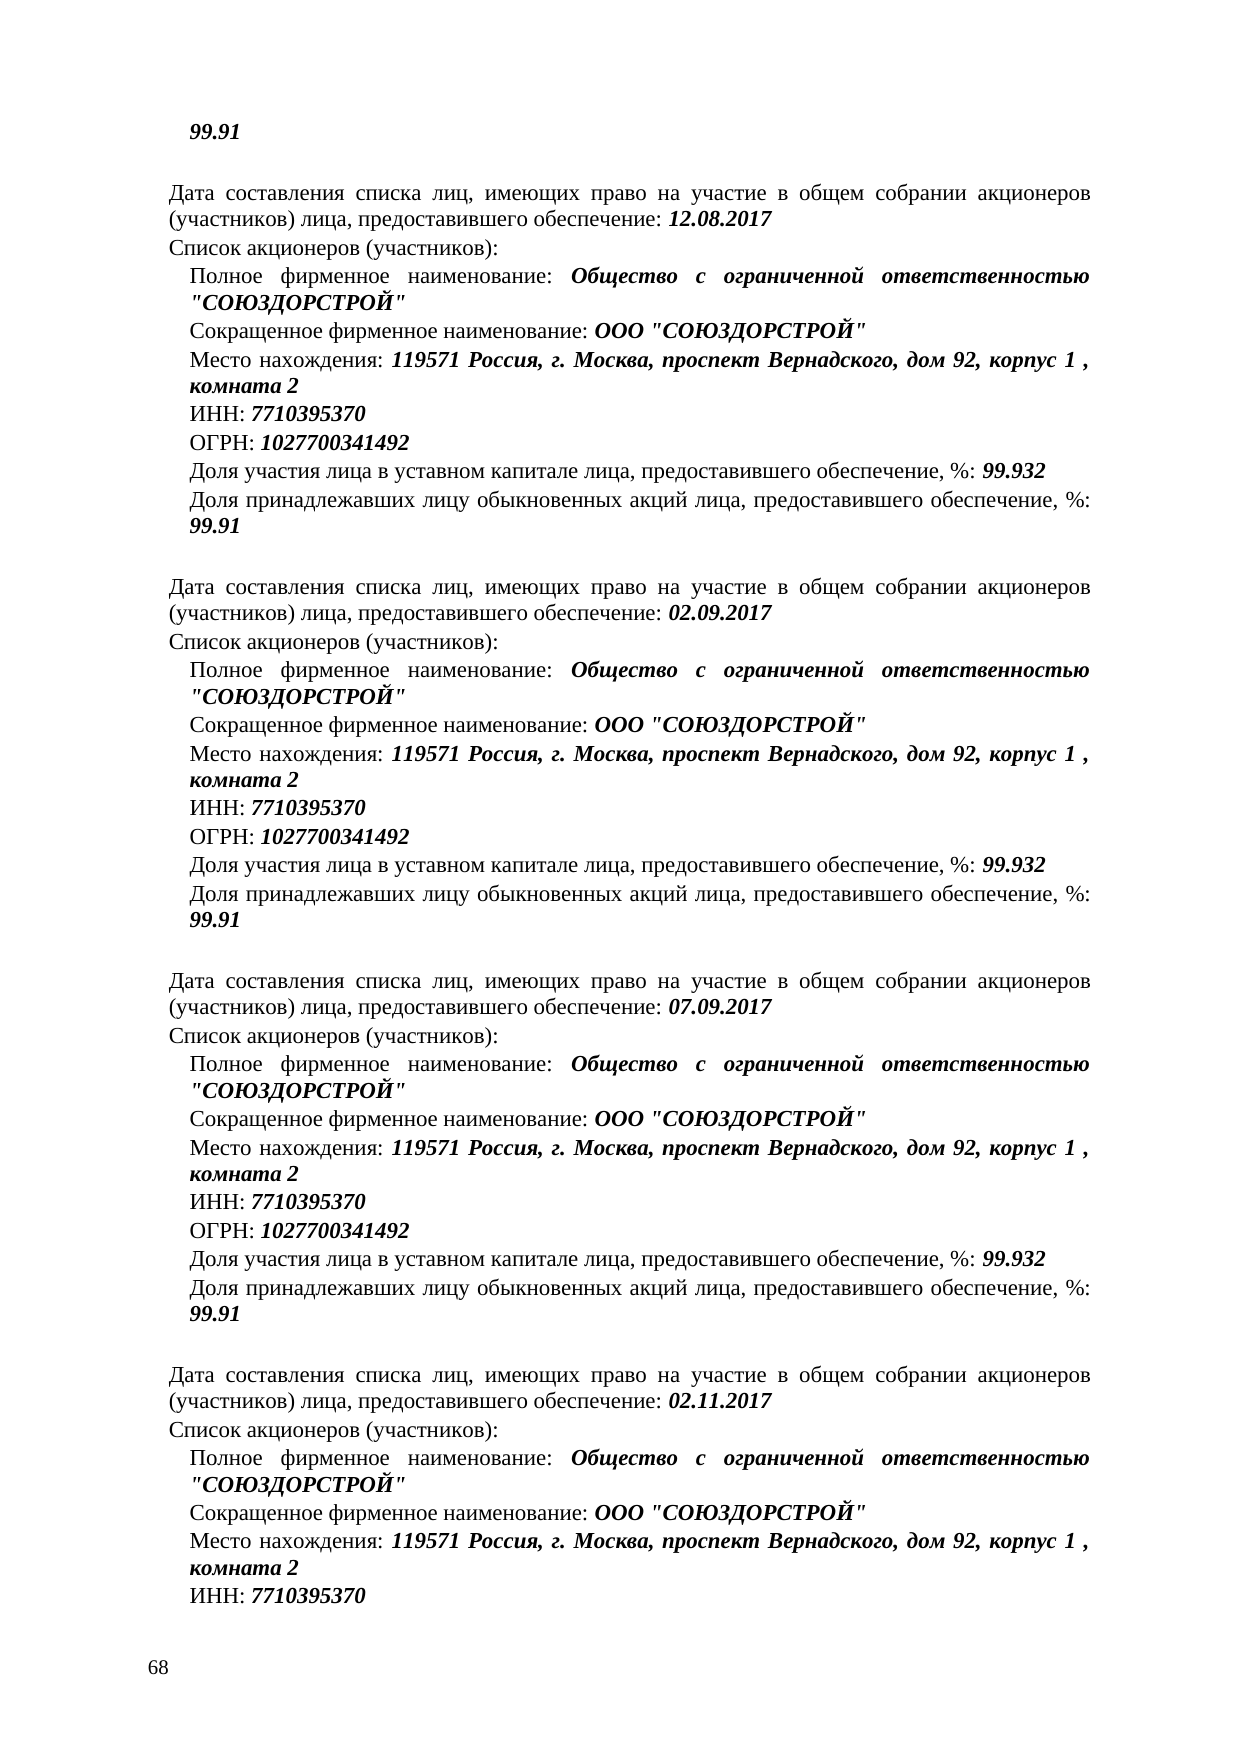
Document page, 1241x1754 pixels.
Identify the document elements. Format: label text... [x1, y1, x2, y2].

text Место нахождения: 119571 Россия, г. Москва, проспект Вернадского, дом 92, корпус 1 , комната 2 [189, 1133, 1092, 1186]
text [189, 118, 1092, 144]
text Доля участия лица в уставном капитале лица, предоставившего обеспечение, %: 99.932 [189, 1245, 1092, 1272]
text Место нахождения: 119571 Россия, г. Москва, проспект Вернадского, дом 92, корпус 1 , комната 2 [189, 346, 1092, 398]
text Доля участия лица в уставном капитале лица, предоставившего обеспечение, %: 99.932 [189, 851, 1092, 878]
text ИНН: 7710395370 [189, 1188, 1092, 1215]
text ИНН: 7710395370 [189, 794, 1092, 821]
text ИНН: 7710395370 [189, 400, 1092, 427]
text Место нахождения: 119571 Россия, г. Москва, проспект Вернадского, дом 92, корпус 1 , комната 2 [189, 739, 1092, 792]
text Сокращенное фирменное наименование: ООО "СОЮЗДОРСТРОЙ" [189, 317, 1092, 343]
text Доля участия лица в уставном капитале лица, предоставившего обеспечение, %: 99.932 [189, 457, 1092, 484]
text Список акционеров (участников): [168, 628, 1092, 654]
text Сокращенное фирменное наименование: ООО "СОЮЗДОРСТРОЙ" [189, 1105, 1092, 1131]
text ИНН: 7710395370 [189, 1582, 1092, 1609]
text Список акционеров (участников): [168, 1416, 1092, 1442]
text Полное фирменное наименование: Общество с ограниченной ответственностью "СОЮЗДОРСТРОЙ" [189, 262, 1092, 315]
text Доля принадлежавших лицу обыкновенных акций лица, предоставившего обеспечение, %: 99.91 [189, 880, 1092, 932]
text Список акционеров (участников): [168, 1022, 1092, 1048]
text ОГРН: 1027700341492 [189, 1217, 1092, 1243]
text Сокращенное фирменное наименование: ООО "СОЮЗДОРСТРОЙ" [189, 711, 1092, 737]
text Полное фирменное наименование: Общество с ограниченной ответственностью "СОЮЗДОРСТРОЙ" [189, 1444, 1092, 1497]
text Дата составления списка лиц, имеющих право на участие в общем собрании акционеров (участников) лица, предоставившего обеспечение: 02.11.2017 [168, 1361, 1092, 1414]
text ОГРН: 1027700341492 [189, 429, 1092, 455]
text Дата составления списка лиц, имеющих право на участие в общем собрании акционеров (участников) лица, предоставившего обеспечение: 02.09.2017 [168, 573, 1092, 626]
text Дата составления списка лиц, имеющих право на участие в общем собрании акционеров (участников) лица, предоставившего обеспечение: 12.08.2017 [168, 179, 1092, 232]
text Доля принадлежавших лицу обыкновенных акций лица, предоставившего обеспечение, %: 99.91 [189, 1274, 1092, 1326]
text Полное фирменное наименование: Общество с ограниченной ответственностью "СОЮЗДОРСТРОЙ" [189, 1050, 1092, 1103]
text Место нахождения: 119571 Россия, г. Москва, проспект Вернадского, дом 92, корпус 1 , комната 2 [189, 1527, 1092, 1580]
text Доля принадлежавших лицу обыкновенных акций лица, предоставившего обеспечение, %: 99.91 [189, 486, 1092, 538]
text Полное фирменное наименование: Общество с ограниченной ответственностью "СОЮЗДОРСТРОЙ" [189, 656, 1092, 709]
text Дата составления списка лиц, имеющих право на участие в общем собрании акционеров (участников) лица, предоставившего обеспечение: 07.09.2017 [168, 967, 1092, 1020]
text Список акционеров (участников): [168, 234, 1092, 260]
text ОГРН: 1027700341492 [189, 823, 1092, 849]
text Сокращенное фирменное наименование: ООО "СОЮЗДОРСТРОЙ" [189, 1499, 1092, 1525]
